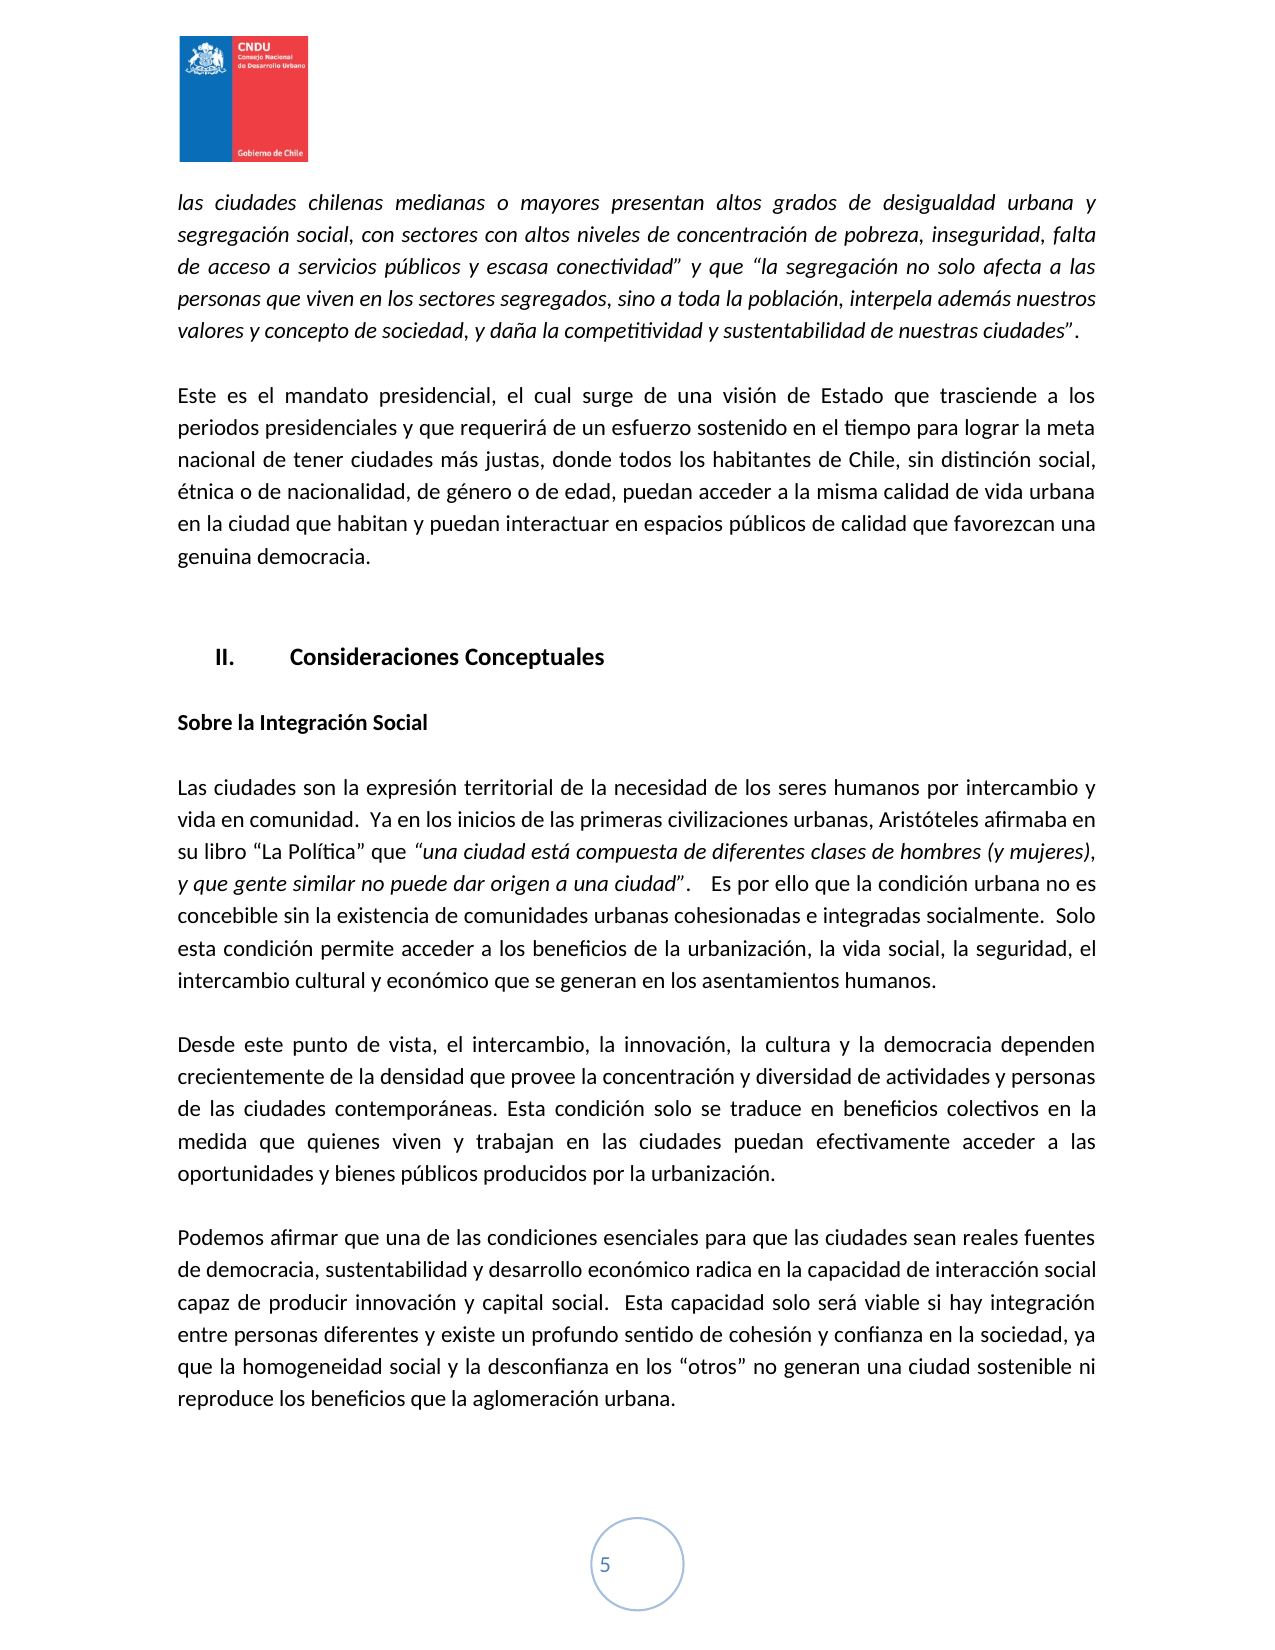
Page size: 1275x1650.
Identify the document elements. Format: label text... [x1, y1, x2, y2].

text Podemos afirmar que una de las condiciones esenciales para que las ciudades sean reales fuentes de democracia, sustentabilidad y desarrollo económico radica en la capacidad de interacción social capaz de producir innovación y capital social. Esta capacidad solo será viable si hay integración entre personas diferentes y existe un profundo sentido de cohesión y confianza en la sociedad, ya que la homogeneidad social y la desconfianza en los “otros” no generan una ciudad sostenible ni reproduce los beneficios que la aglomeración urbana. [177, 1223, 1098, 1412]
text Desde este punto de vista, el intercambio, la innovación, la cultura y la democracia dependen crecientemente de la densidad que provee la concentración y diversidad de actividades y personas de las ciudades contemporáneas. Esta condición solo se traduce en beneficios colectivos en la medida que quienes viven y trabajan en las ciudades puedan efectivamente acceder a las oportunidades y bienes públicos producidos por la urbanización. [177, 1030, 1098, 1187]
picture [179, 36, 309, 162]
text Este es el mandato presidencial, el cual surge de una visión de Estado que trasciende a los periodos presidenciales y que requerirá de un esfuerzo sostenido en el tiempo para lograr la meta nacional de tener ciudades más justas, donde todos los habitantes de Chile, sin distinción social, étnica o de nacionalidad, de género o de edad, puedan acceder a la misma calidad de vida urbana en la ciudad que habitan y puedan interactuar en espacios públicos de calidad que favorezcan una genuina democracia. [177, 381, 1098, 570]
text Las ciudades son la expresión territorial de la necesidad de los seres humanos por intercambio y vida en comunidad. Ya en los inicios de las primeras civilizaciones urbanas, Aristóteles afirmaba en su libro “La Política” que “una ciudad está compuesta de diferentes clases de hombres (y mujeres), y que gente similar no puede dar origen a una ciudad”. Es por ello que la condición urbana no es concebible sin la existencia de comunidades urbanas cohesionadas e integradas socialmente. Solo esta condición permite acceder a los beneficios de la urbanización, la vida social, la seguridad, el intercambio cultural y económico que se generan en los asentamientos humanos. [177, 773, 1098, 994]
list Consideraciones Conceptuales [215, 641, 1098, 672]
text Sobre la Integración Social [177, 708, 1098, 736]
